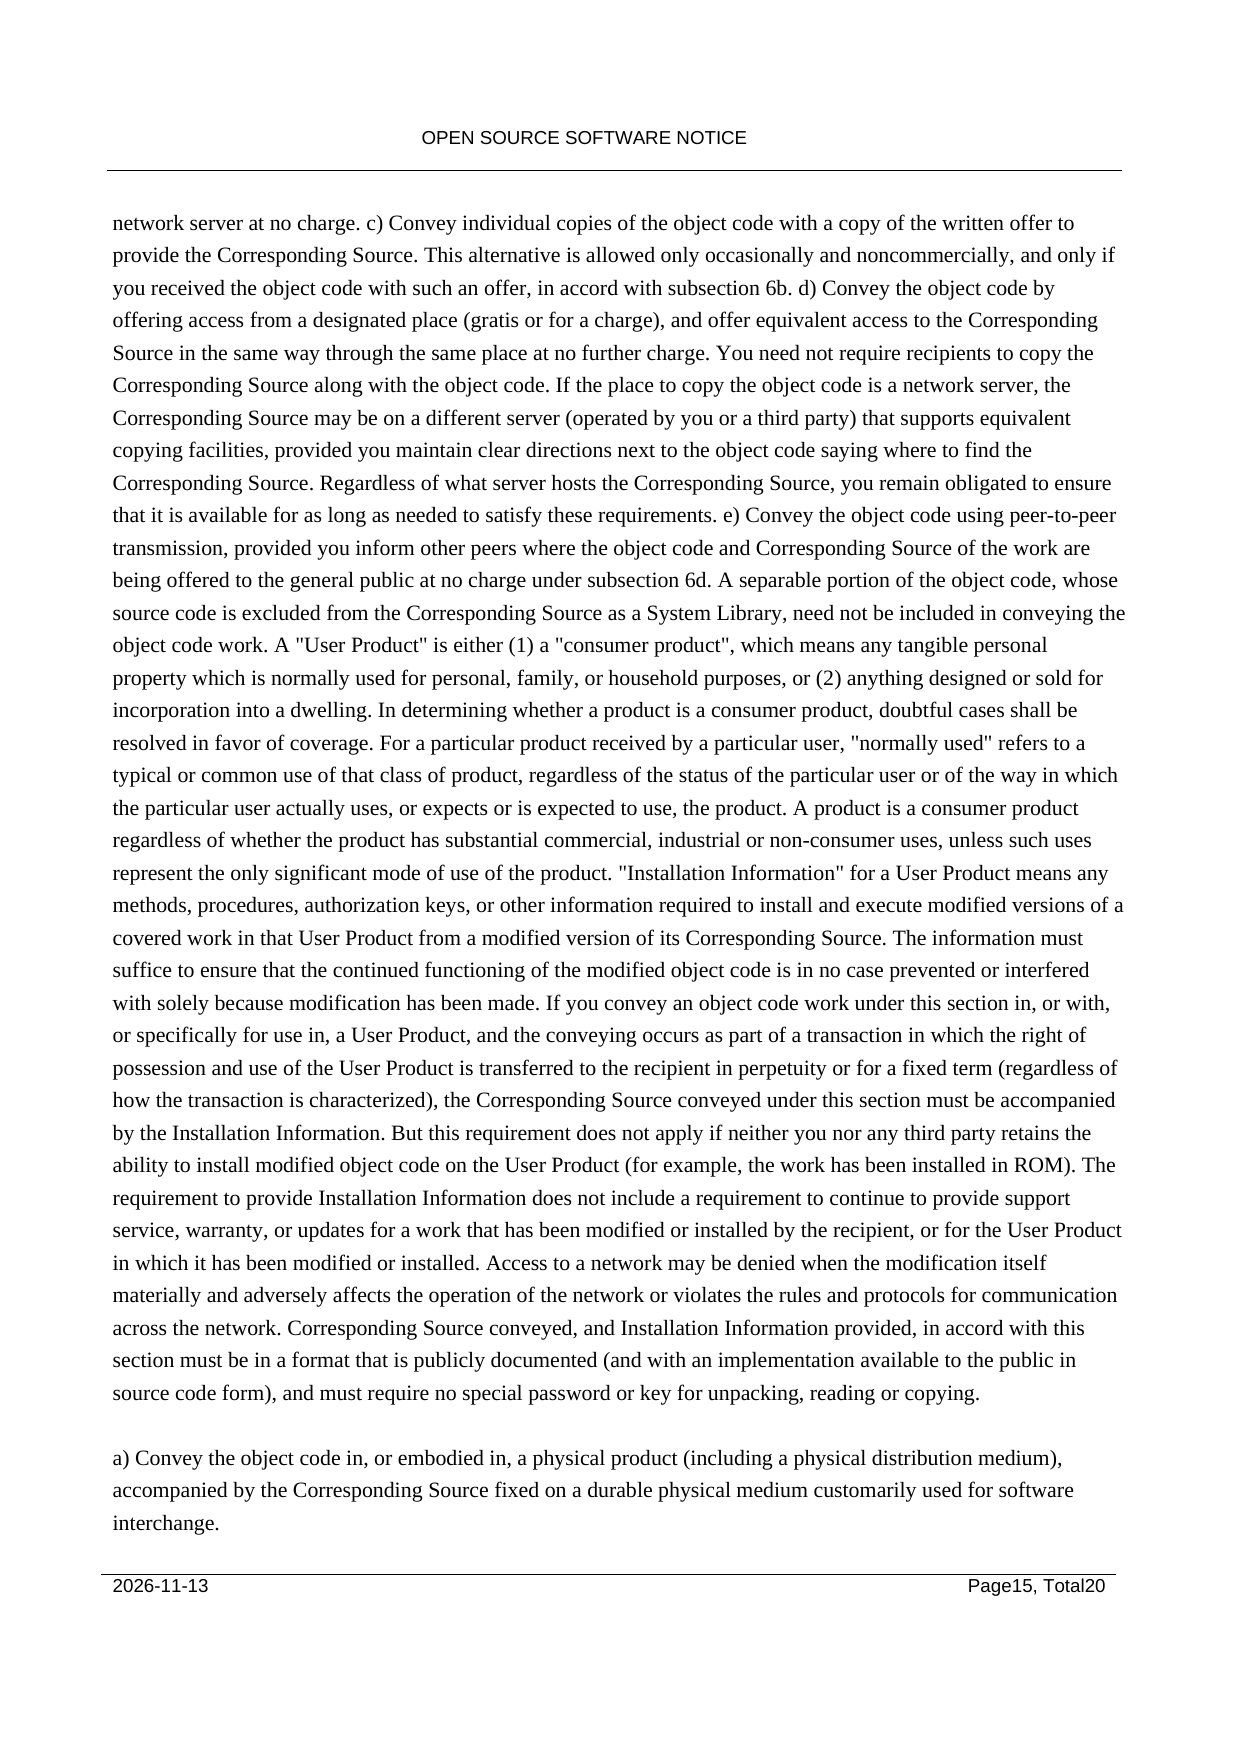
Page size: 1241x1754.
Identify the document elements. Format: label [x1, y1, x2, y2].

text [112, 206, 1128, 1539]
